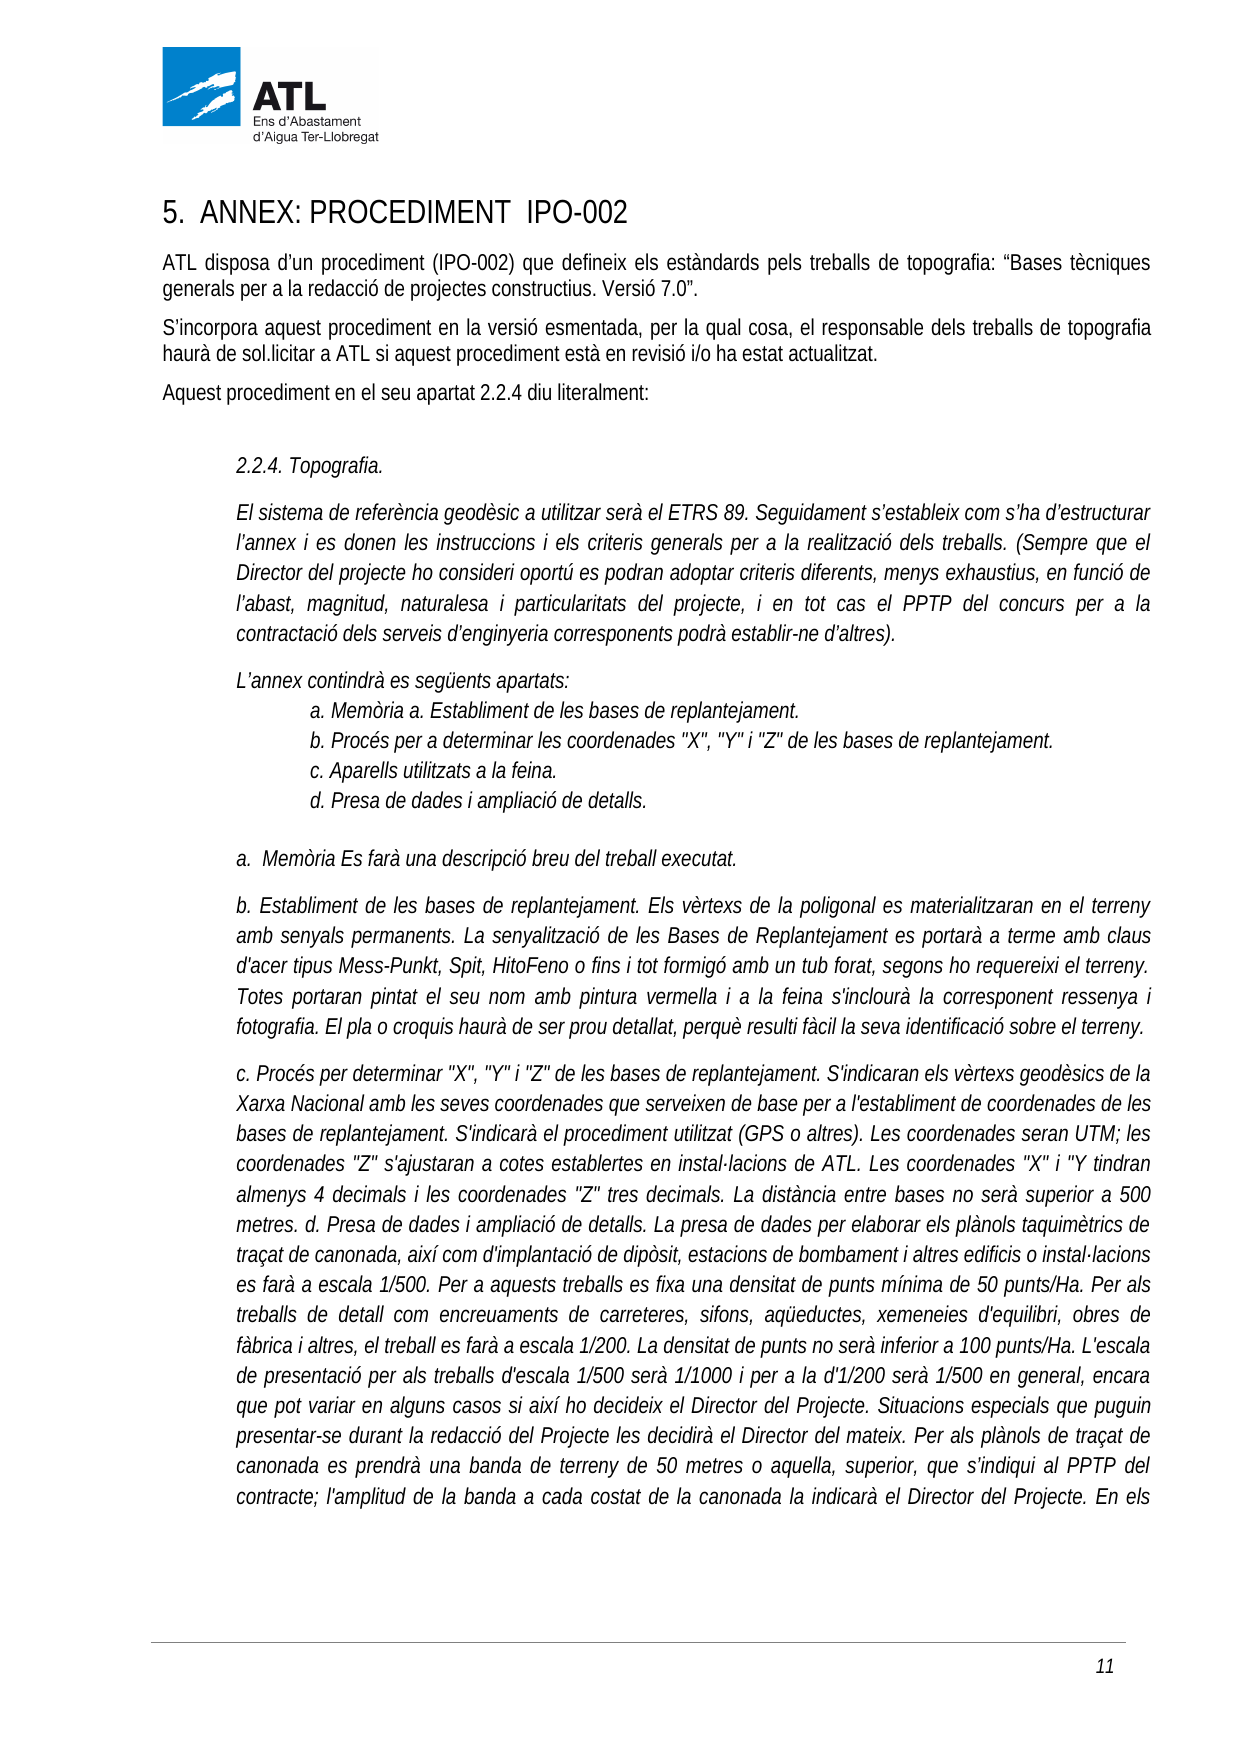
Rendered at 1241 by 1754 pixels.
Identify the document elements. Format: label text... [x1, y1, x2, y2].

text b. Establiment de les bases de replantejament. Els vèrtexs de la poligonal es materialitzaran en el terreny amb senyals permanents. La senyalització de les Bases de Replantejament es portarà a terme amb claus d'acer tipus Mess-Punkt, Spit, HitoFeno o fins i tot formigó amb un tub forat, segons ho requereixi el terreny. Totes portaran pintat el seu nom amb pintura vermella i a la feina s'inclourà la corresponent ressenya i fotografia. El pla o croquis haurà de ser prou detallat, perquè resulti fàcil la seva identificació sobre el terreny. [236, 892, 1152, 1039]
subtitle ANNEX: PROCEDIMENT IPO-002 [162, 192, 1152, 230]
text a. Memòria a. Establiment de les bases de replantejament. [310, 697, 1152, 723]
text Aquest procediment en el seu apartat 2.2.4 diu literalment: [162, 379, 1152, 405]
text L’annex contindrà es següents apartats: [236, 667, 1152, 693]
text 2.2.4. Topografia. [236, 452, 1152, 478]
text d. Presa de dades i ampliació de detalls. [310, 787, 1152, 814]
text S’incorpora aquest procediment en la versió esmentada, per la qual cosa, el responsable dels treballs de topografia haurà de sol.licitar a ATL si aquest procediment està en revisió i/o ha estat actualitzat. [162, 314, 1152, 366]
text a. Memòria Es farà una descripció breu del treball executat. [236, 845, 1152, 872]
text b. Procés per a determinar les coordenades "X", "Y" i "Z" de les bases de replantejament. [310, 727, 1152, 753]
text ATL disposa d’un procediment (IPO-002) que defineix els estàndards pels treballs de topografia: “Bases tècniques generals per a la redacció de projectes constructius. Versió 7.0”. [162, 248, 1152, 301]
text El sistema de referència geodèsic a utilitzar serà el ETRS 89. Seguidament s’estableix com s’ha d’estructurar l’annex i es donen les instruccions i els criteris generals per a la realització dels treballs. (Sempre que el Director del projecte ho consideri oportú es podran adoptar criteris diferents, menys exhaustius, en funció de l’abast, magnitud, naturalesa i particularitats del projecte, i en tot cas el PPTP del concurs per a la contractació dels serveis d’enginyeria corresponents podrà establir-ne d’altres). [236, 499, 1152, 646]
text c. Aparells utilitzats a la feina. [310, 757, 1152, 784]
picture [162, 47, 379, 144]
